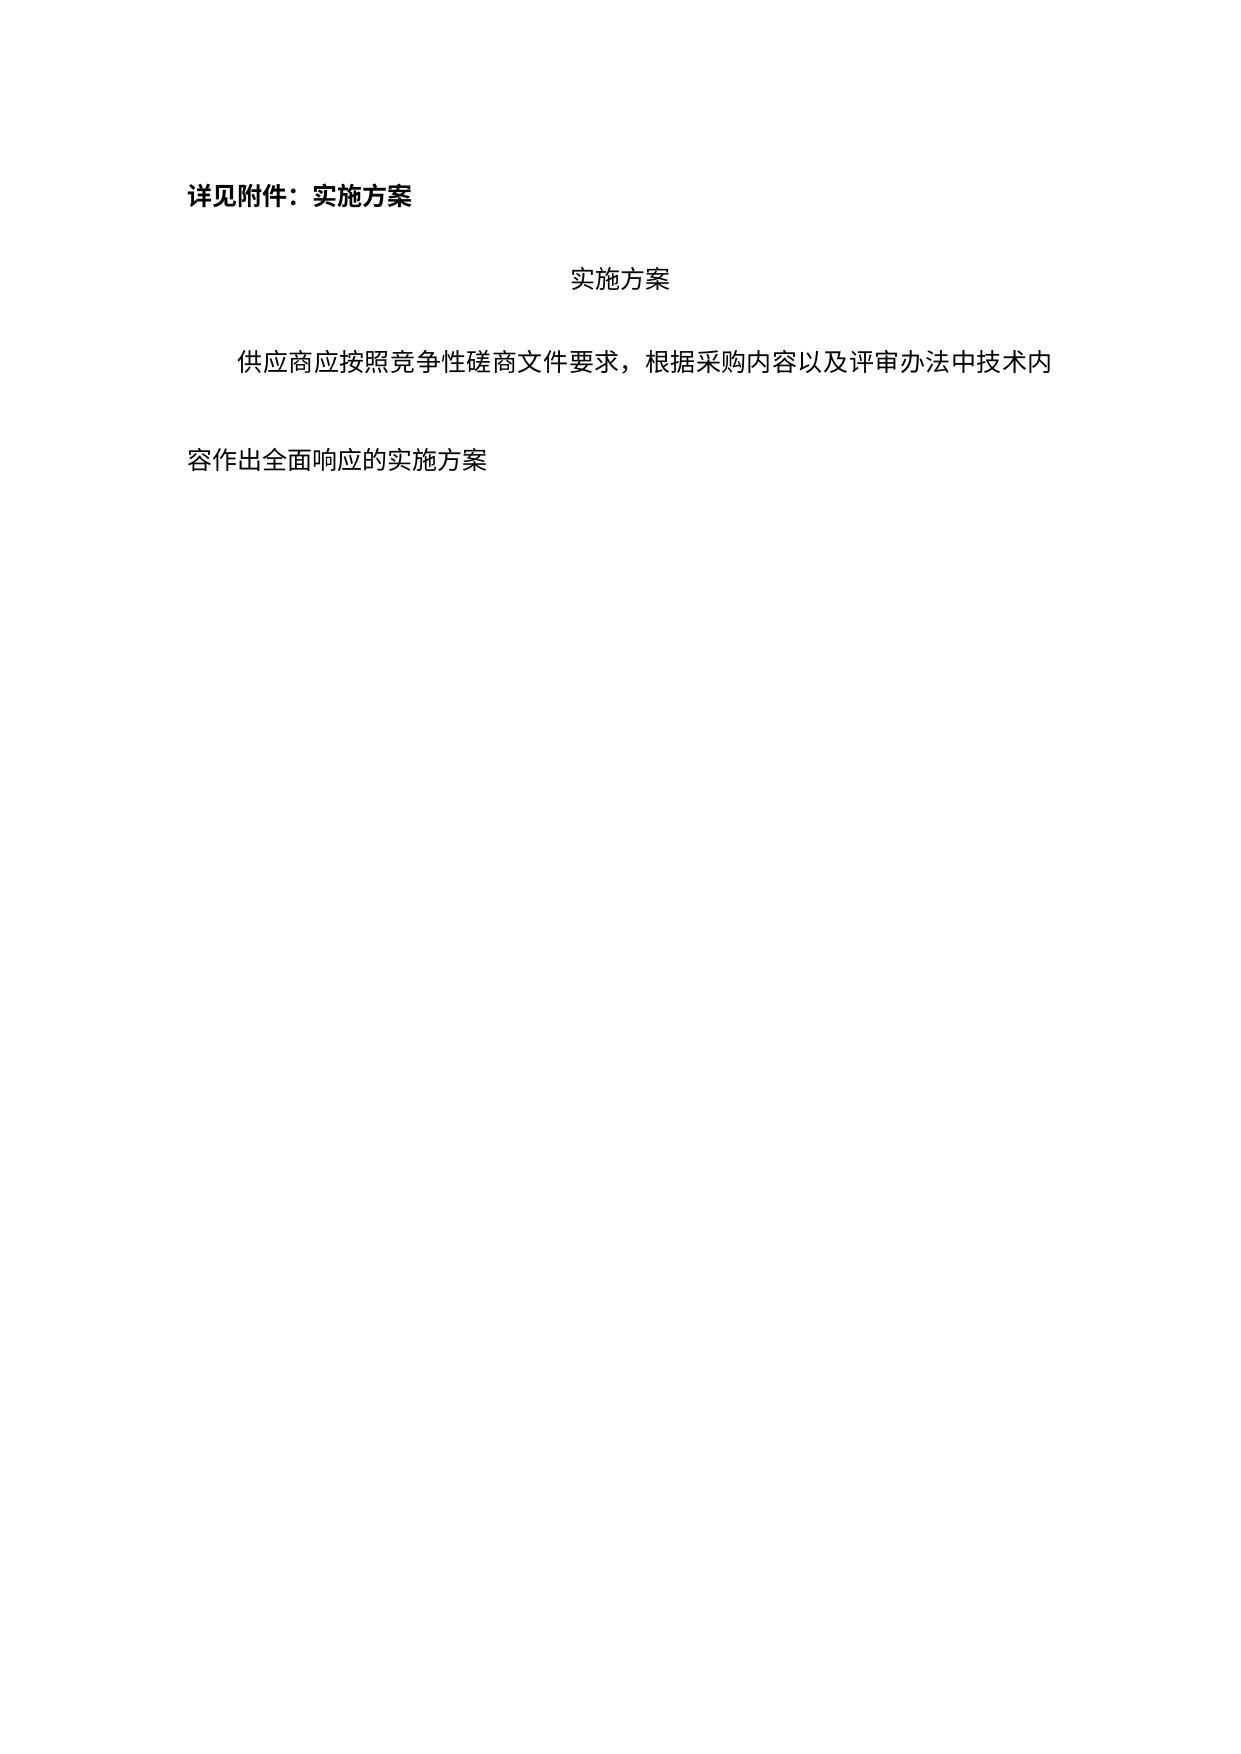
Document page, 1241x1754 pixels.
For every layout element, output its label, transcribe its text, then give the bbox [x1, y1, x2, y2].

text 详见附件：实施方案 [187, 162, 1053, 227]
text 实施方案 [187, 245, 1053, 310]
text 供应商应按照竞争性磋商文件要求，根据采购内容以及评审办法中技术内容作出全面响应的实施方案 [187, 328, 1053, 491]
